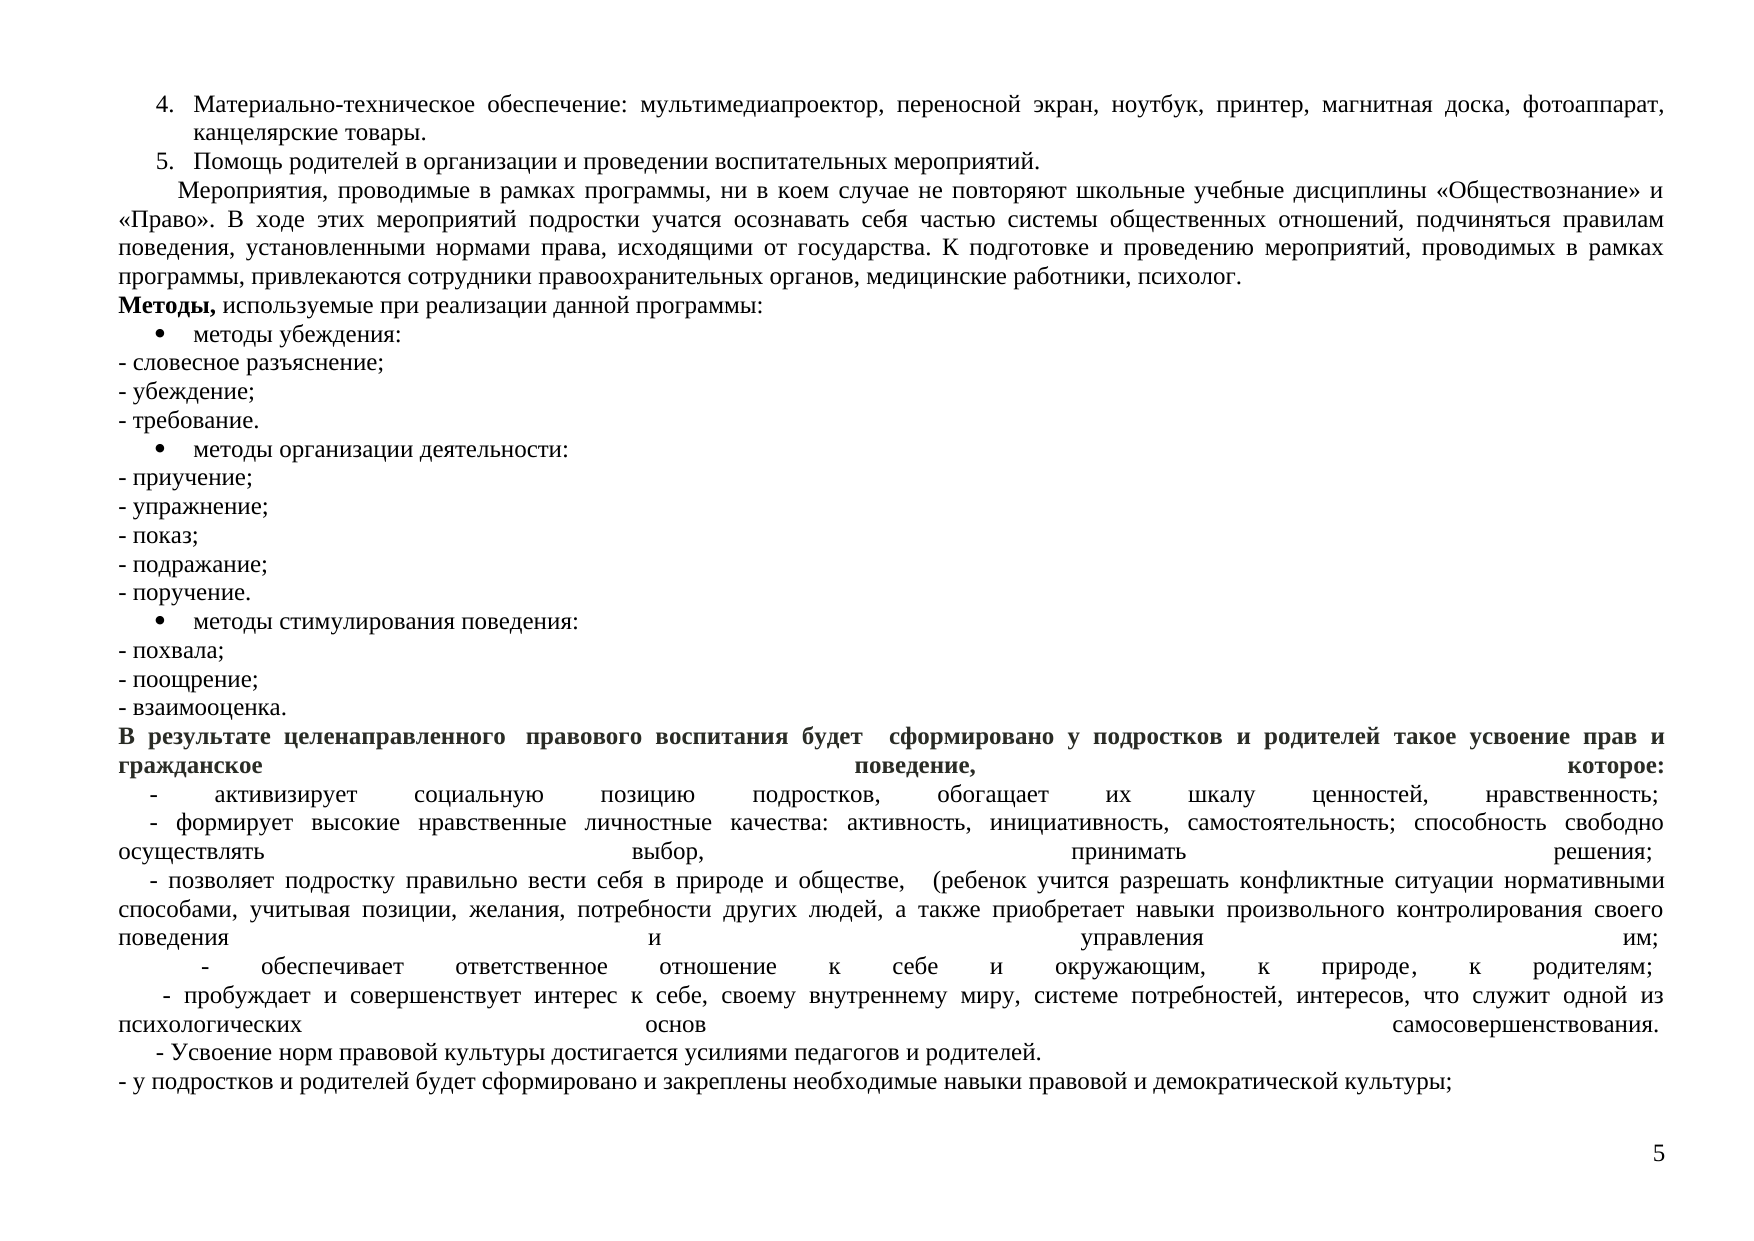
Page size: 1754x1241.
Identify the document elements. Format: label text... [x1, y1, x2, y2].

text - подражание; [118, 549, 1665, 577]
list методы убеждения: [156, 319, 1665, 347]
text - поощрение; [118, 664, 1665, 692]
text - упражнение; [118, 491, 1665, 520]
text - у подростков и родителей будет сформировано и закреплены необходимые навыки правовой и демократической культуры; [118, 1066, 1665, 1095]
text - приучение; [118, 462, 1665, 491]
text В результате целенаправленного правового воспитания будет сформировано у подростков и родителей такое усвоение прав и гражданское поведение, которое: - активизирует социальную позицию подростков, обогащает их шкалу ценностей, нравственность; - формирует высокие нравственные личностные качества: активность, инициативность, самостоятельность; способность свободно осуществлять выбор, принимать решения; - позволяет подростку правильно вести себя в природе и обществе, (ребенок учится разрешать конфликтные ситуации нормативными способами, учитывая позиции, желания, потребности других людей, а также приобретает навыки произвольного контролирования своего поведения и управления им; - обеспечивает ответственное отношение к себе и окружающим, к природе, к родителям; - пробуждает и совершенствует интерес к себе, своему внутреннему миру, системе потребностей, интересов, что служит одной из психологических основ самосовершенствования. - Усвоение норм правовой культуры достигается усилиями педагогов и родителей. [118, 721, 1665, 1066]
text Методы, используемые при реализации данной программы: [118, 290, 1665, 319]
text - поручение. [118, 577, 1665, 606]
list Материально-техническое обеспечение: мультимедиапроектор, переносной экран, ноутбук, принтер, магнитная доска, фотоаппарат, канцелярские товары. [156, 89, 1665, 146]
text - показ; [118, 520, 1665, 549]
text - взаимооценка. [118, 692, 1665, 721]
text Мероприятия, проводимые в рамках программы, ни в коем случае не повторяют школьные учебные дисциплины «Обществознание» и «Право». В ходе этих мероприятий подростки учатся осознавать себя частью системы общественных отношений, подчиняться правилам поведения, установленными нормами права, исходящими от государства. К подготовке и проведению мероприятий, проводимых в рамках программы, привлекаются сотрудники правоохранительных органов, медицинские работники, психолог. [118, 175, 1665, 290]
text - словесное разъяснение; [118, 347, 1665, 376]
text - похвала; [118, 635, 1665, 664]
list методы стимулирования поведения: [156, 606, 1665, 635]
list Помощь родителей в организации и проведении воспитательных мероприятий. [156, 146, 1665, 175]
list методы организации деятельности: [156, 434, 1665, 462]
text - требование. [118, 405, 1665, 434]
text - убеждение; [118, 376, 1665, 405]
